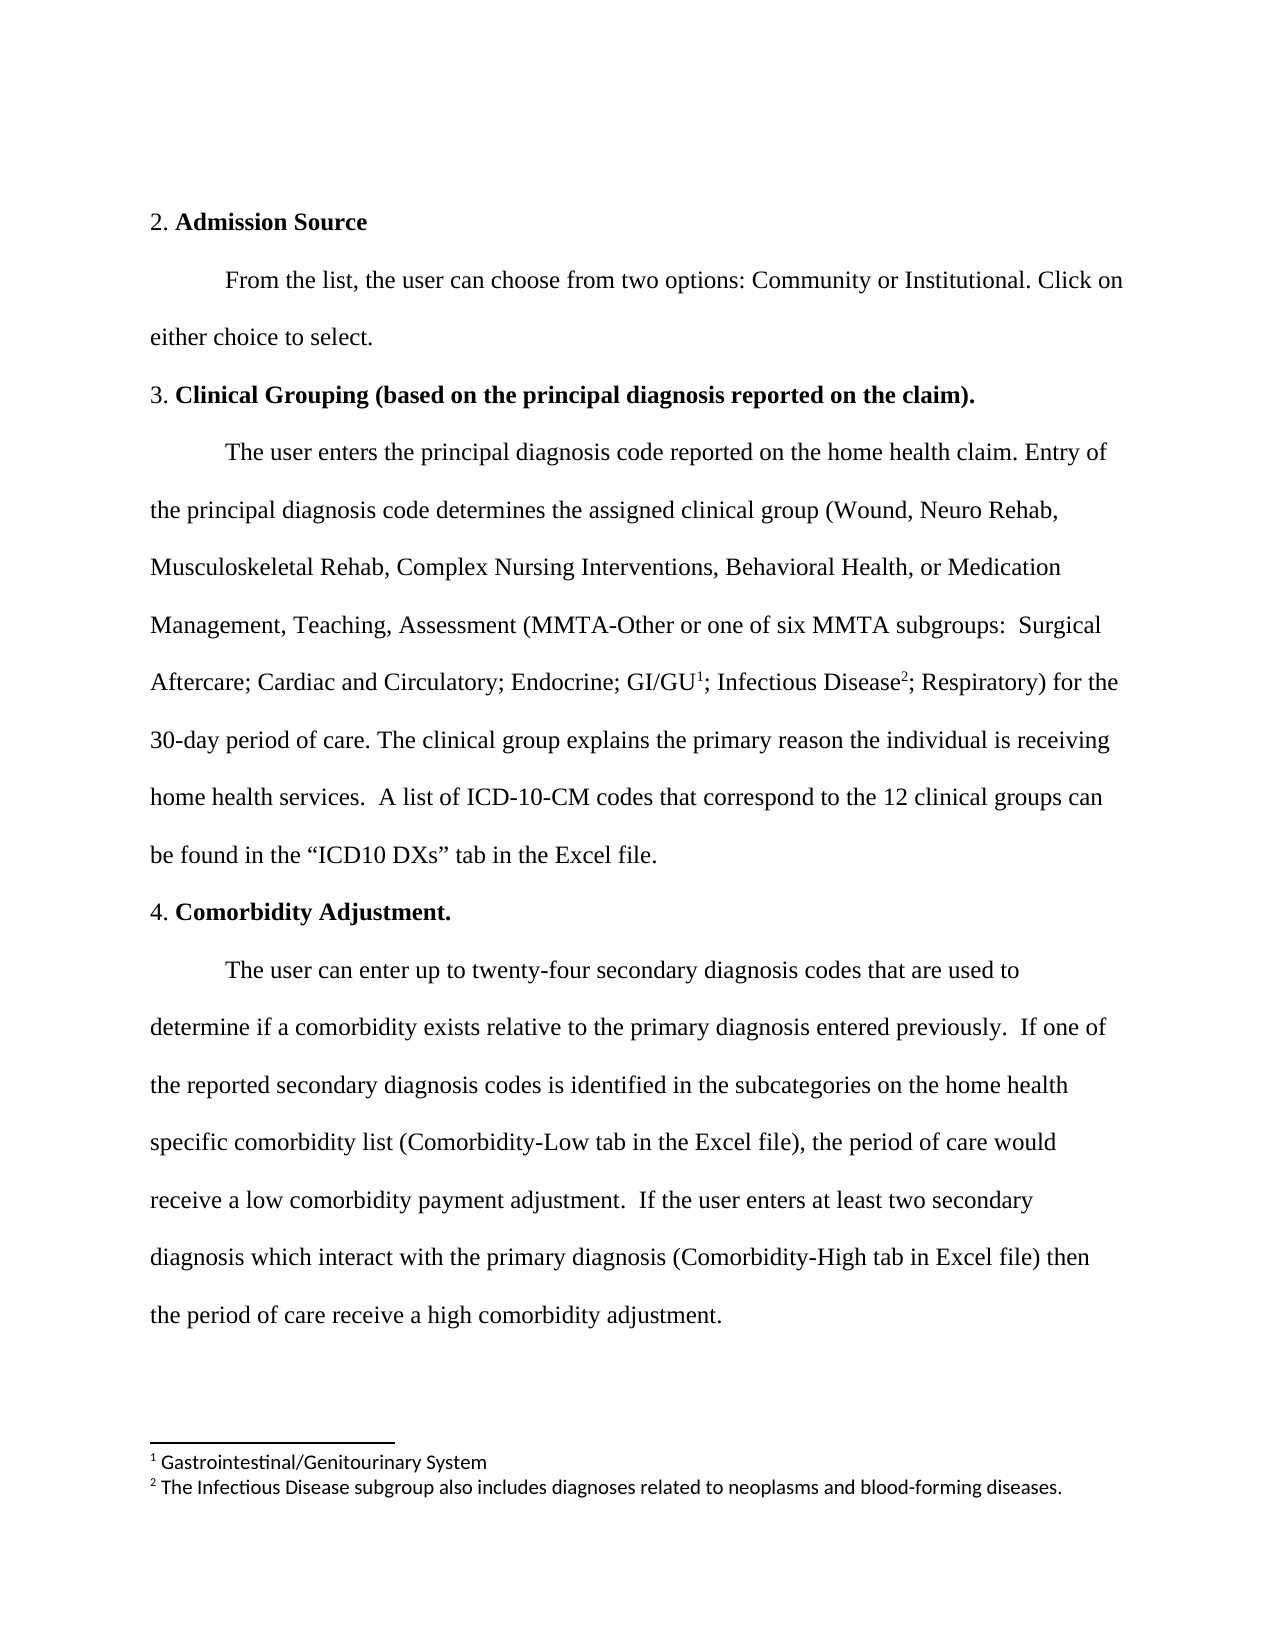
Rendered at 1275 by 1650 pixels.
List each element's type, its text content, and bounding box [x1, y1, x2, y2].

text 4. Comorbidity Adjustment. [150, 897, 1125, 926]
text The user can enter up to twenty-four secondary diagnosis codes that are used to determine if a comorbidity exists relative to the primary diagnosis entered previously. If one of the reported secondary diagnosis codes is identified in the subcategories on the home health specific comorbidity list (Comorbidity-Low tab in the Excel file), the period of care would receive a low comorbidity payment adjustment. If the user enters at least two secondary diagnosis which interact with the primary diagnosis (Comorbidity-High tab in Excel file) then the period of care receive a high comorbidity adjustment. [150, 955, 1125, 1329]
text The user enters the principal diagnosis code reported on the home health claim. Entry of the principal diagnosis code determines the assigned clinical group (Wound, Neuro Rehab, Musculoskeletal Rehab, Complex Nursing Interventions, Behavioral Health, or Medication Management, Teaching, Assessment (MMTA-Other or one of six MMTA subgroups: Surgical Aftercare; Cardiac and Circulatory; Endocrine; GI/GU; Infectious Disease; Respiratory) for the 30-day period of care. The clinical group explains the primary reason the individual is receiving home health services. A list of ICD-10-CM codes that correspond to the 12 clinical groups can be found in the “ICD10 DXs” tab in the Excel file. [150, 437, 1125, 869]
text 2. Admission Source [150, 207, 1125, 236]
text 3. Clinical Grouping (based on the principal diagnosis reported on the claim). [150, 380, 1125, 409]
text From the list, the user can choose from two options: Community or Institutional. Click on either choice to select. [150, 265, 1125, 351]
